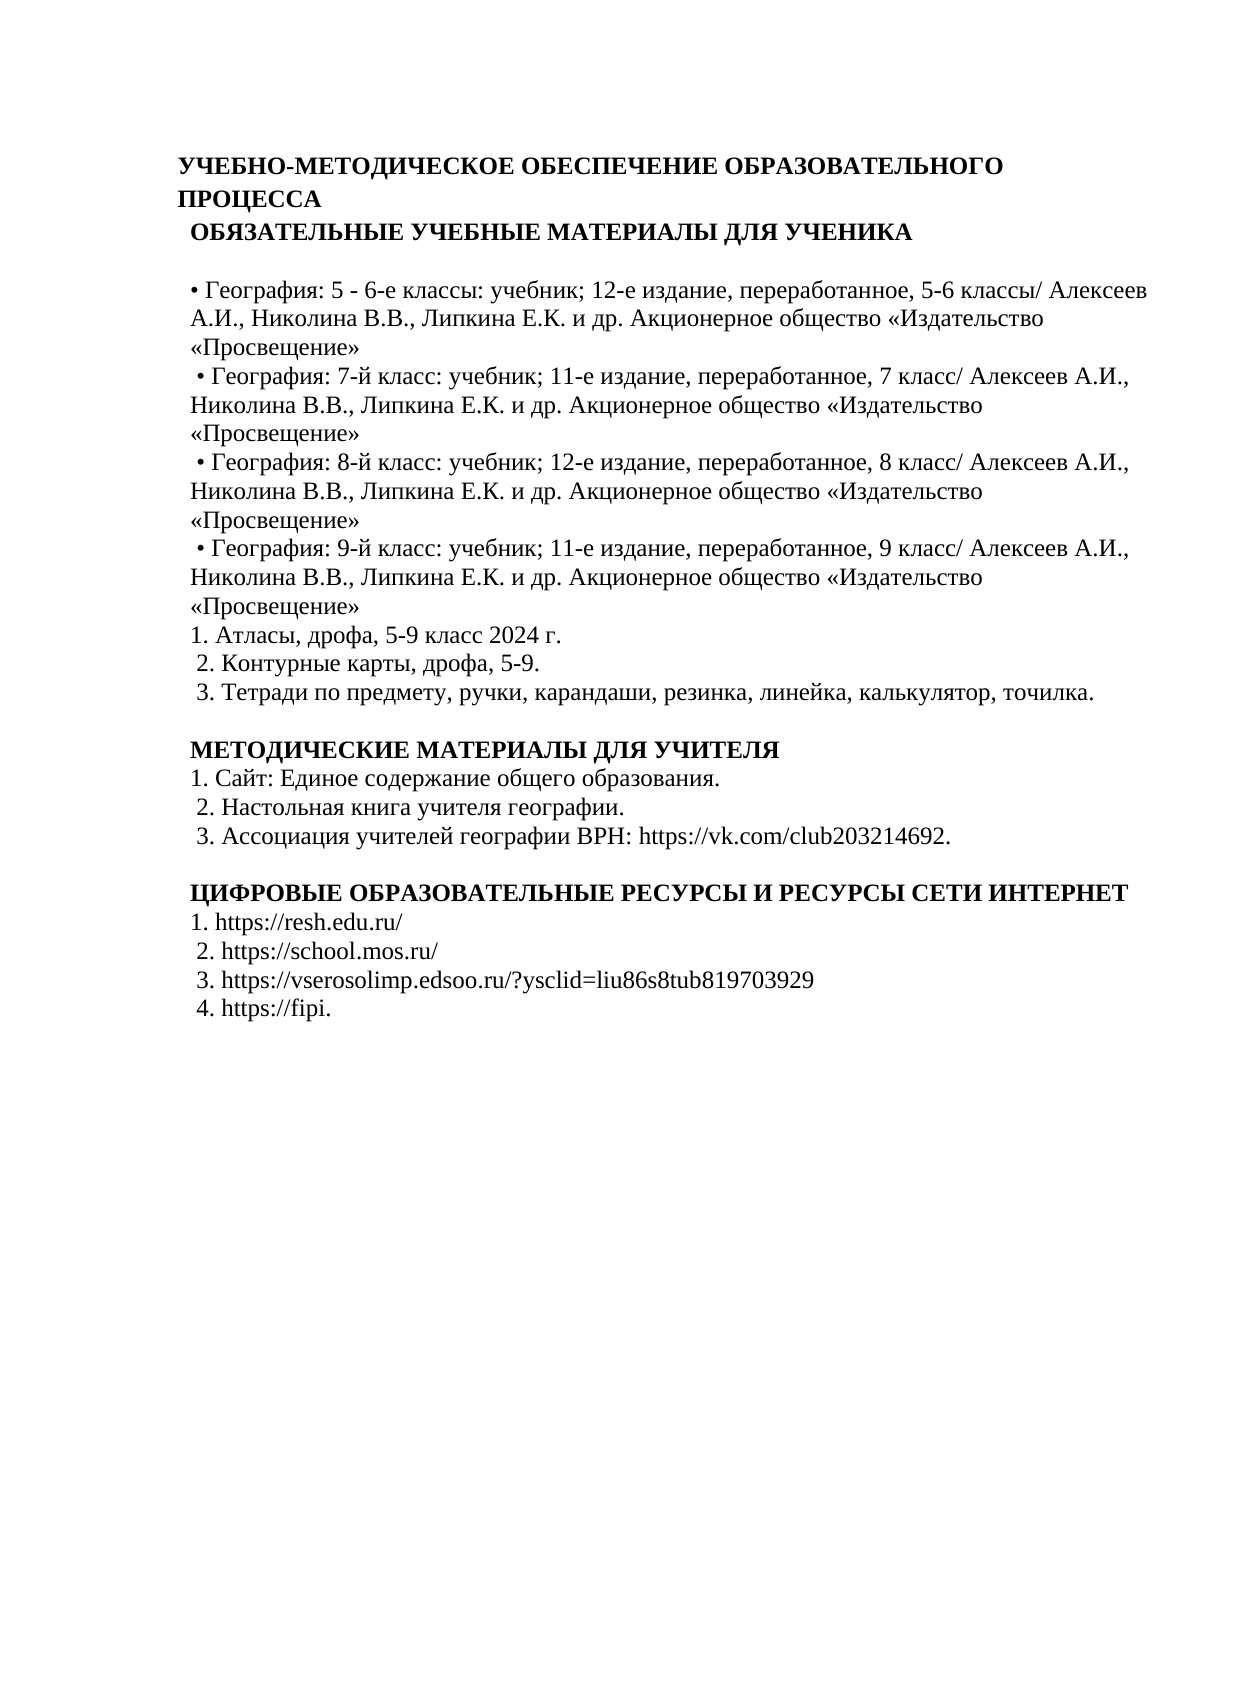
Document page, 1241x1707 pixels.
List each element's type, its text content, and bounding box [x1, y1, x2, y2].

text УЧЕБНО-МЕТОДИЧЕСКОЕ ОБЕСПЕЧЕНИЕ ОБРАЗОВАТЕЛЬНОГО ПРОЦЕССА [177, 151, 1152, 213]
text ОБЯЗАТЕЛЬНЫЕ УЧЕБНЫЕ МАТЕРИАЛЫ ДЛЯ УЧЕНИКА [190, 217, 1152, 246]
text МЕТОДИЧЕСКИЕ МАТЕРИАЛЫ ДЛЯ УЧИТЕЛЯ [190, 735, 1152, 763]
text 1. https://resh.edu.ru/ 2. https://school.mos.ru/ 3. https://vserosolimp.edsoo.ru/?ysclid=liu86s8tub819703929 4. https://fipi. [190, 907, 1152, 1022]
text • География: 5 - 6-е классы: учебник; 12-е издание, переработанное, 5-6 классы/ Алексеев А.И., Николина В.В., Липкина Е.К. и др. Акционерное общество «Издательство «Просвещение» • География: 7-й класс: учебник; 11-е издание, переработанное, 7 класс/ Алексеев А.И., Николина В.В., Липкина Е.К. и др. Акционерное общество «Издательство «Просвещение» • География: 8-й класс: учебник; 12-е издание, переработанное, 8 класс/ Алексеев А.И., Николина В.В., Липкина Е.К. и др. Акционерное общество «Издательство «Просвещение» • География: 9-й класс: учебник; 11-е издание, переработанное, 9 класс/ Алексеев А.И., Николина В.В., Липкина Е.К. и др. Акционерное общество «Издательство «Просвещение» [190, 275, 1152, 620]
text 1. Сайт: Единое содержание общего образования. 2. Настольная книга учителя географии. 3. Ассоциация учителей географии ВРН: https://vk.com/club203214692. [190, 763, 1152, 850]
text 1. Атласы, дрофа, 5-9 класс 2024 г. 2. Контурные карты, дрофа, 5-9. 3. Тетради по предмету, ручки, карандаши, резинка, линейка, калькулятор, точилка. [190, 620, 1152, 706]
text ЦИФРОВЫЕ ОБРАЗОВАТЕЛЬНЫЕ РЕСУРСЫ И РЕСУРСЫ СЕТИ ИНТЕРНЕТ [190, 878, 1152, 907]
